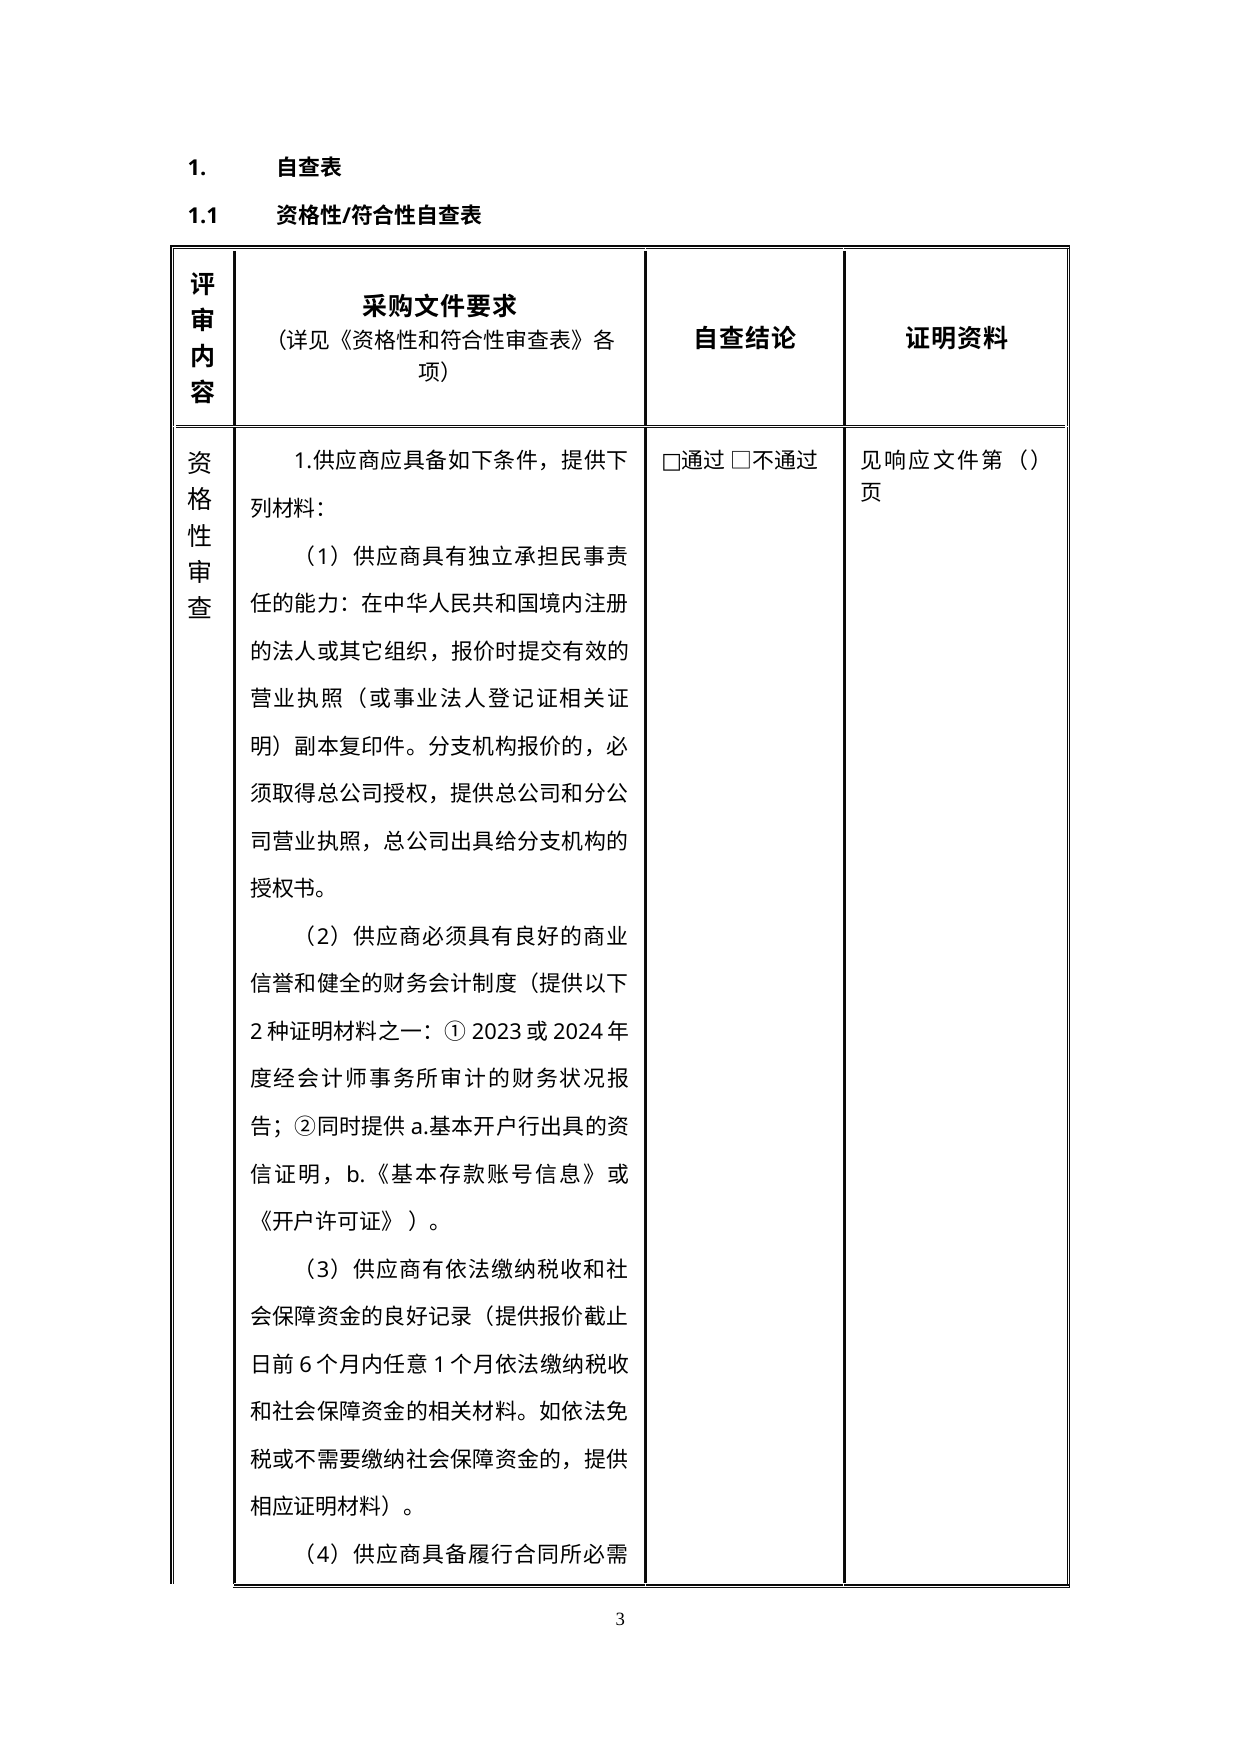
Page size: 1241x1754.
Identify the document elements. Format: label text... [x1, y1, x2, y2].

table_header 自查结论 [645, 247, 844, 425]
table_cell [234, 428, 645, 1584]
table_cell 资格性审查 [172, 425, 234, 1584]
table_cell □通过 □不通过 [645, 428, 844, 1584]
table_header 采购文件要求 （详见《资格性和符合性审查表》各项） [234, 249, 645, 425]
subtitle 1.1 资格性/符合性自查表 [187, 198, 1053, 229]
subtitle 自查表 [187, 150, 1053, 182]
table_cell 见响应文件第（）页 [844, 425, 1068, 1584]
table_header 评审内容 [174, 249, 234, 425]
table_header 证明资料 [844, 249, 1067, 425]
